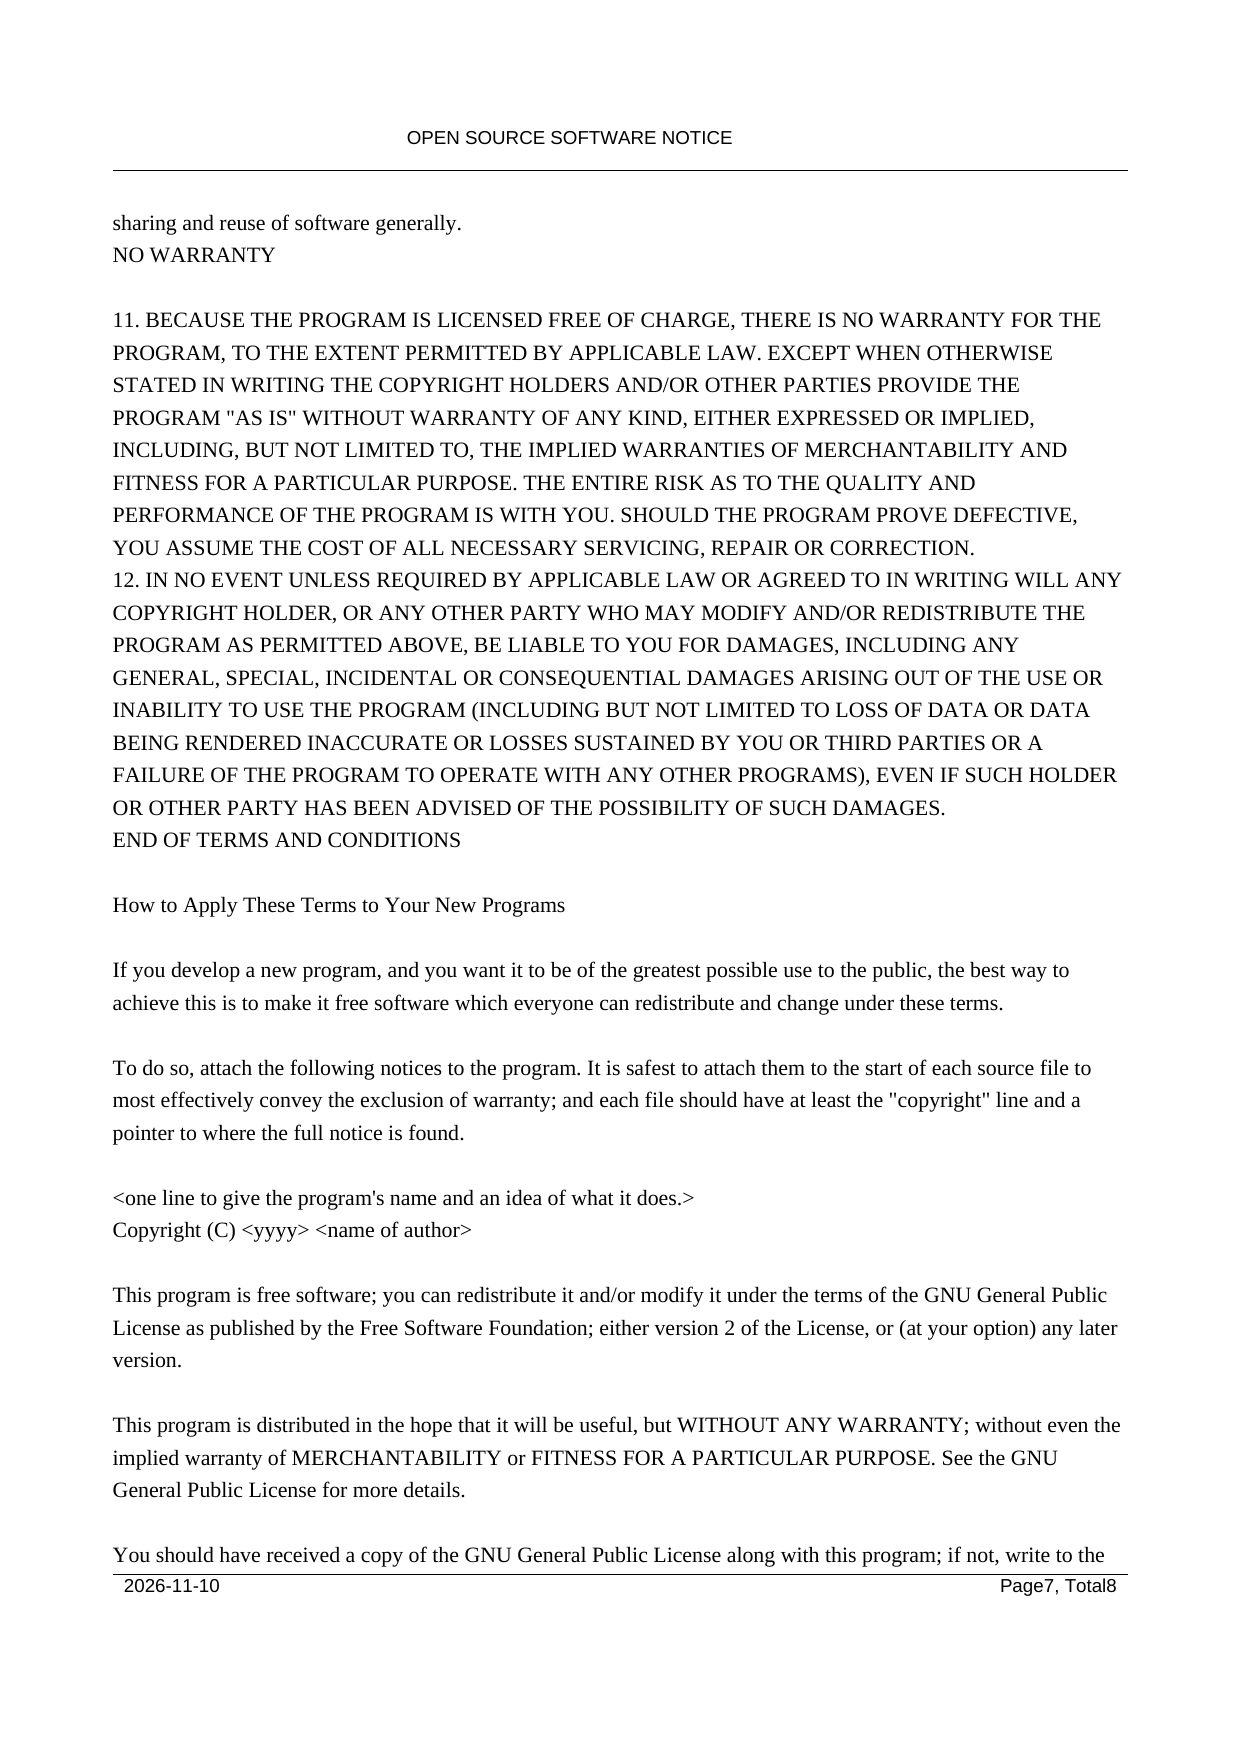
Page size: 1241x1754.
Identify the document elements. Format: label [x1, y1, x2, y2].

text [112, 206, 1128, 1571]
